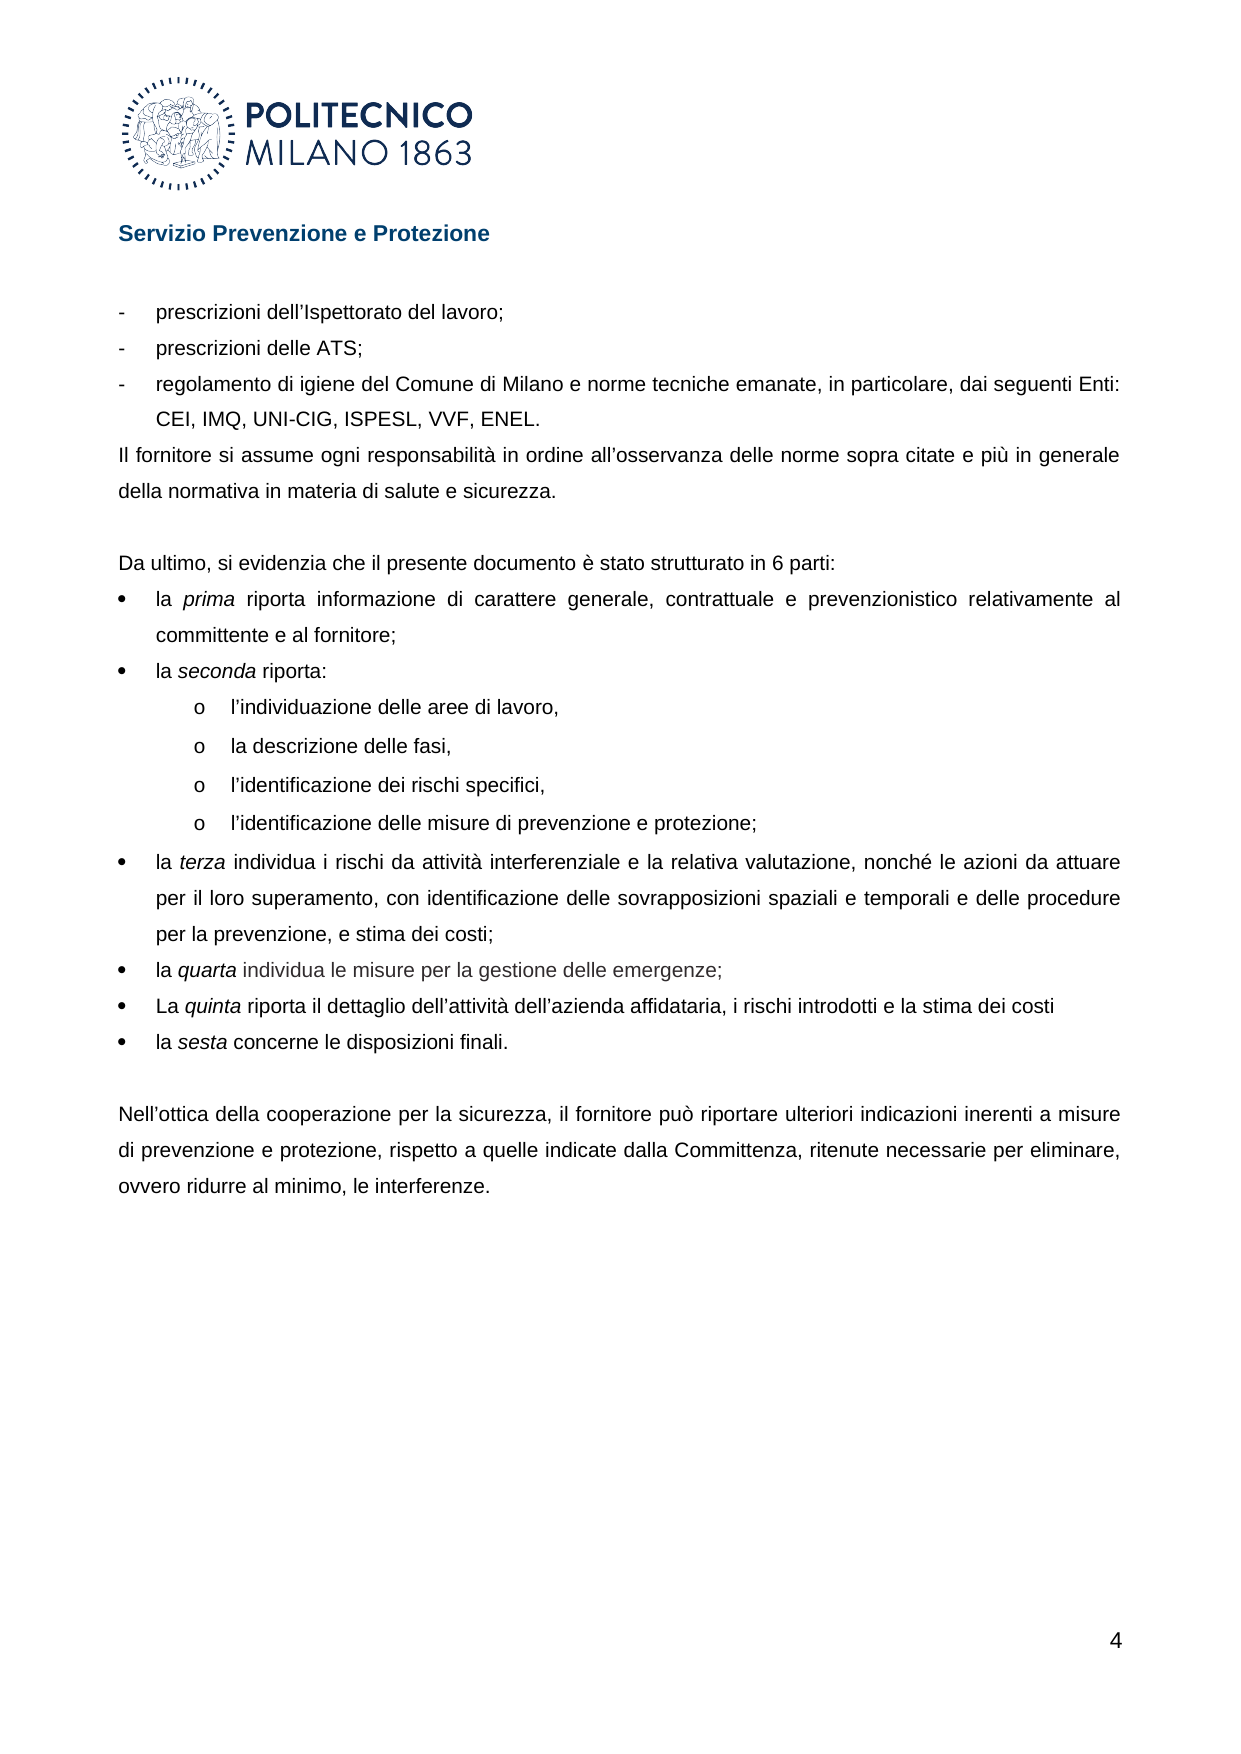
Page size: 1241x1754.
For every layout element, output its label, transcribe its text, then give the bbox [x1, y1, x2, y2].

list la quarta individua le misure per la gestione delle emergenze; [118, 958, 1122, 982]
list la descrizione delle fasi, [193, 734, 1122, 759]
list la sesta concerne le disposizioni finali. [118, 1030, 1122, 1054]
text Il fornitore si assume ogni responsabilità in ordine all’osservanza delle norme sopra citate e più in generale della normativa in materia di salute e sicurezza. [118, 443, 1122, 503]
text - prescrizioni delle ATS; [118, 335, 1122, 359]
list la terza individua i rischi da attività interferenziale e la relativa valutazione, nonché le azioni da attuare per il loro superamento, con identificazione delle sovrapposizioni spaziali e temporali e delle procedure per la prevenzione, e stima dei costi; [118, 850, 1122, 946]
list la seconda riporta: [118, 659, 1122, 683]
text - regolamento di igiene del Comune di Milano e norme tecniche emanate, in particolare, dai seguenti Enti: CEI, IMQ, UNI-CIG, ISPESL, VVF, ENEL. [118, 371, 1122, 431]
text - prescrizioni dell’Ispettorato del lavoro; [118, 299, 1122, 323]
list l’identificazione delle misure di prevenzione e protezione; [193, 811, 1122, 837]
text Da ultimo, si evidenzia che il presente documento è stato strutturato in 6 parti: [118, 551, 1122, 575]
list la prima riporta informazione di carattere generale, contrattuale e prevenzionistico relativamente al committente e al fornitore; [118, 587, 1122, 647]
picture [118, 73, 479, 194]
list l’individuazione delle aree di lavoro, [193, 695, 1122, 721]
text Nell’ottica della cooperazione per la sicurezza, il fornitore può riportare ulteriori indicazioni inerenti a misure di prevenzione e protezione, rispetto a quelle indicate dalla Committenza, ritenute necessarie per eliminare, ovvero ridurre al minimo, le interferenze. [118, 1102, 1122, 1198]
list La quinta riporta il dettaglio dell’attività dell’azienda affidataria, i rischi introdotti e la stima dei costi [118, 994, 1122, 1018]
list l’identificazione dei rischi specifici, [193, 772, 1122, 798]
